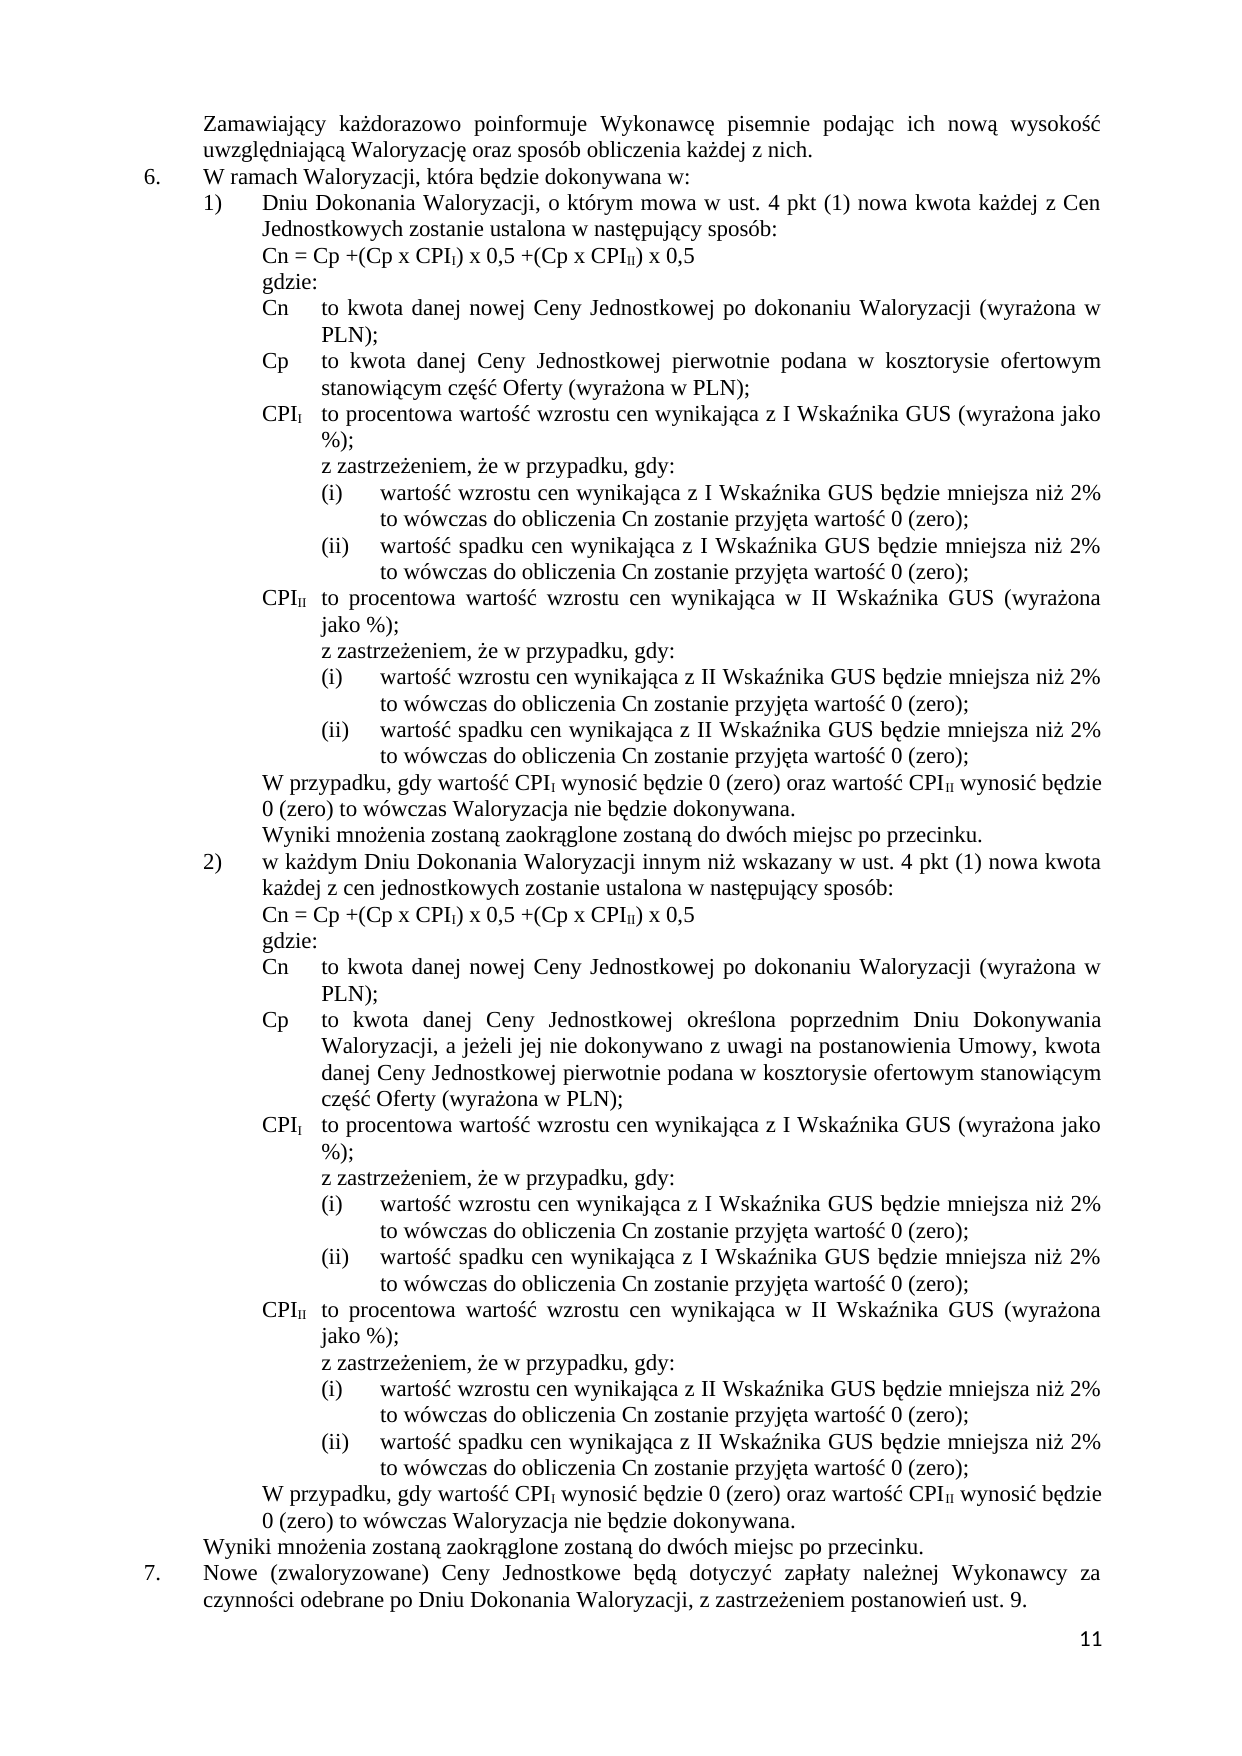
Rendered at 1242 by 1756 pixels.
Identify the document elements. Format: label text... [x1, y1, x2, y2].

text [144, 110, 1102, 163]
text (i) wartość wzrostu cen wynikająca z II Wskaźnika GUS będzie mniejsza niż 2% to wówczas do obliczenia Cn zostanie przyjęta wartość 0 (zero); [321, 1375, 1102, 1428]
text CPII to procentowa wartość wzrostu cen wynikająca z I Wskaźnika GUS (wyrażona jako %); [262, 400, 1102, 453]
text 2) w każdym Dniu Dokonania Waloryzacji innym niż wskazany w ust. 4 pkt (1) nowa kwota każdej z cen jednostkowych zostanie ustalona w następujący sposób: [203, 848, 1102, 901]
text Cn to kwota danej nowej Ceny Jednostkowej po dokonaniu Waloryzacji (wyrażona w PLN); [262, 294, 1102, 347]
text z zastrzeżeniem, że w przypadku, gdy: [321, 637, 1102, 663]
text W przypadku, gdy wartość CPII wynosić będzie 0 (zero) oraz wartość CPIII wynosić będzie 0 (zero) to wówczas Waloryzacja nie będzie dokonywana. [262, 1480, 1102, 1533]
text 6. W ramach Waloryzacji, która będzie dokonywana w: [144, 163, 1102, 189]
text Wyniki mnożenia zostaną zaokrąglone zostaną do dwóch miejsc po przecinku. [203, 1533, 1102, 1559]
text (i) wartość wzrostu cen wynikająca z I Wskaźnika GUS będzie mniejsza niż 2% to wówczas do obliczenia Cn zostanie przyjęta wartość 0 (zero); [321, 1191, 1102, 1243]
text Cn = Cp +(Cp x CPII) x 0,5 +(Cp x CPIII) x 0,5 [262, 901, 1102, 927]
text 7. Nowe (zwaloryzowane) Ceny Jednostkowe będą dotyczyć zapłaty należnej Wykonawcy za czynności odebrane po Dniu Dokonania Waloryzacji, z zastrzeżeniem postanowień ust. 9. [144, 1559, 1102, 1612]
text 1) Dniu Dokonania Waloryzacji, o którym mowa w ust. 4 pkt (1) nowa kwota każdej z Cen Jednostkowych zostanie ustalona w następujący sposób: [203, 189, 1102, 242]
text z zastrzeżeniem, że w przypadku, gdy: [321, 1349, 1102, 1375]
text (ii) wartość spadku cen wynikająca z I Wskaźnika GUS będzie mniejsza niż 2% to wówczas do obliczenia Cn zostanie przyjęta wartość 0 (zero); [321, 532, 1102, 584]
text CPII to procentowa wartość wzrostu cen wynikająca z I Wskaźnika GUS (wyrażona jako %); [262, 1111, 1102, 1164]
text (ii) wartość spadku cen wynikająca z II Wskaźnika GUS będzie mniejsza niż 2% to wówczas do obliczenia Cn zostanie przyjęta wartość 0 (zero); [321, 1428, 1102, 1480]
text (ii) wartość spadku cen wynikająca z II Wskaźnika GUS będzie mniejsza niż 2% to wówczas do obliczenia Cn zostanie przyjęta wartość 0 (zero); [321, 716, 1102, 769]
text Cn = Cp +(Cp x CPII) x 0,5 +(Cp x CPIII) x 0,5 [262, 242, 1102, 268]
text (ii) wartość spadku cen wynikająca z I Wskaźnika GUS będzie mniejsza niż 2% to wówczas do obliczenia Cn zostanie przyjęta wartość 0 (zero); [321, 1243, 1102, 1296]
text Cp to kwota danej Ceny Jednostkowej określona poprzednim Dniu Dokonywania Waloryzacji, a jeżeli jej nie dokonywano z uwagi na postanowienia Umowy, kwota danej Ceny Jednostkowej pierwotnie podana w kosztorysie ofertowym stanowiącym część Oferty (wyrażona w PLN); [262, 1006, 1102, 1111]
text z zastrzeżeniem, że w przypadku, gdy: [321, 1164, 1102, 1191]
text z zastrzeżeniem, że w przypadku, gdy: [321, 453, 1102, 479]
text gdzie: [262, 927, 1102, 953]
text W przypadku, gdy wartość CPII wynosić będzie 0 (zero) oraz wartość CPIII wynosić będzie 0 (zero) to wówczas Waloryzacja nie będzie dokonywana. [262, 769, 1102, 822]
text Cp to kwota danej Ceny Jednostkowej pierwotnie podana w kosztorysie ofertowym stanowiącym część Oferty (wyrażona w PLN); [262, 347, 1102, 400]
text Cn to kwota danej nowej Ceny Jednostkowej po dokonaniu Waloryzacji (wyrażona w PLN); [262, 953, 1102, 1006]
text (i) wartość wzrostu cen wynikająca z II Wskaźnika GUS będzie mniejsza niż 2% to wówczas do obliczenia Cn zostanie przyjęta wartość 0 (zero); [321, 663, 1102, 716]
text Wyniki mnożenia zostaną zaokrąglone zostaną do dwóch miejsc po przecinku. [262, 822, 1102, 848]
text CPIII to procentowa wartość wzrostu cen wynikająca w II Wskaźnika GUS (wyrażona jako %); [262, 584, 1102, 637]
text CPIII to procentowa wartość wzrostu cen wynikająca w II Wskaźnika GUS (wyrażona jako %); [262, 1296, 1102, 1349]
text (i) wartość wzrostu cen wynikająca z I Wskaźnika GUS będzie mniejsza niż 2% to wówczas do obliczenia Cn zostanie przyjęta wartość 0 (zero); [321, 479, 1102, 532]
text gdzie: [262, 268, 1102, 294]
